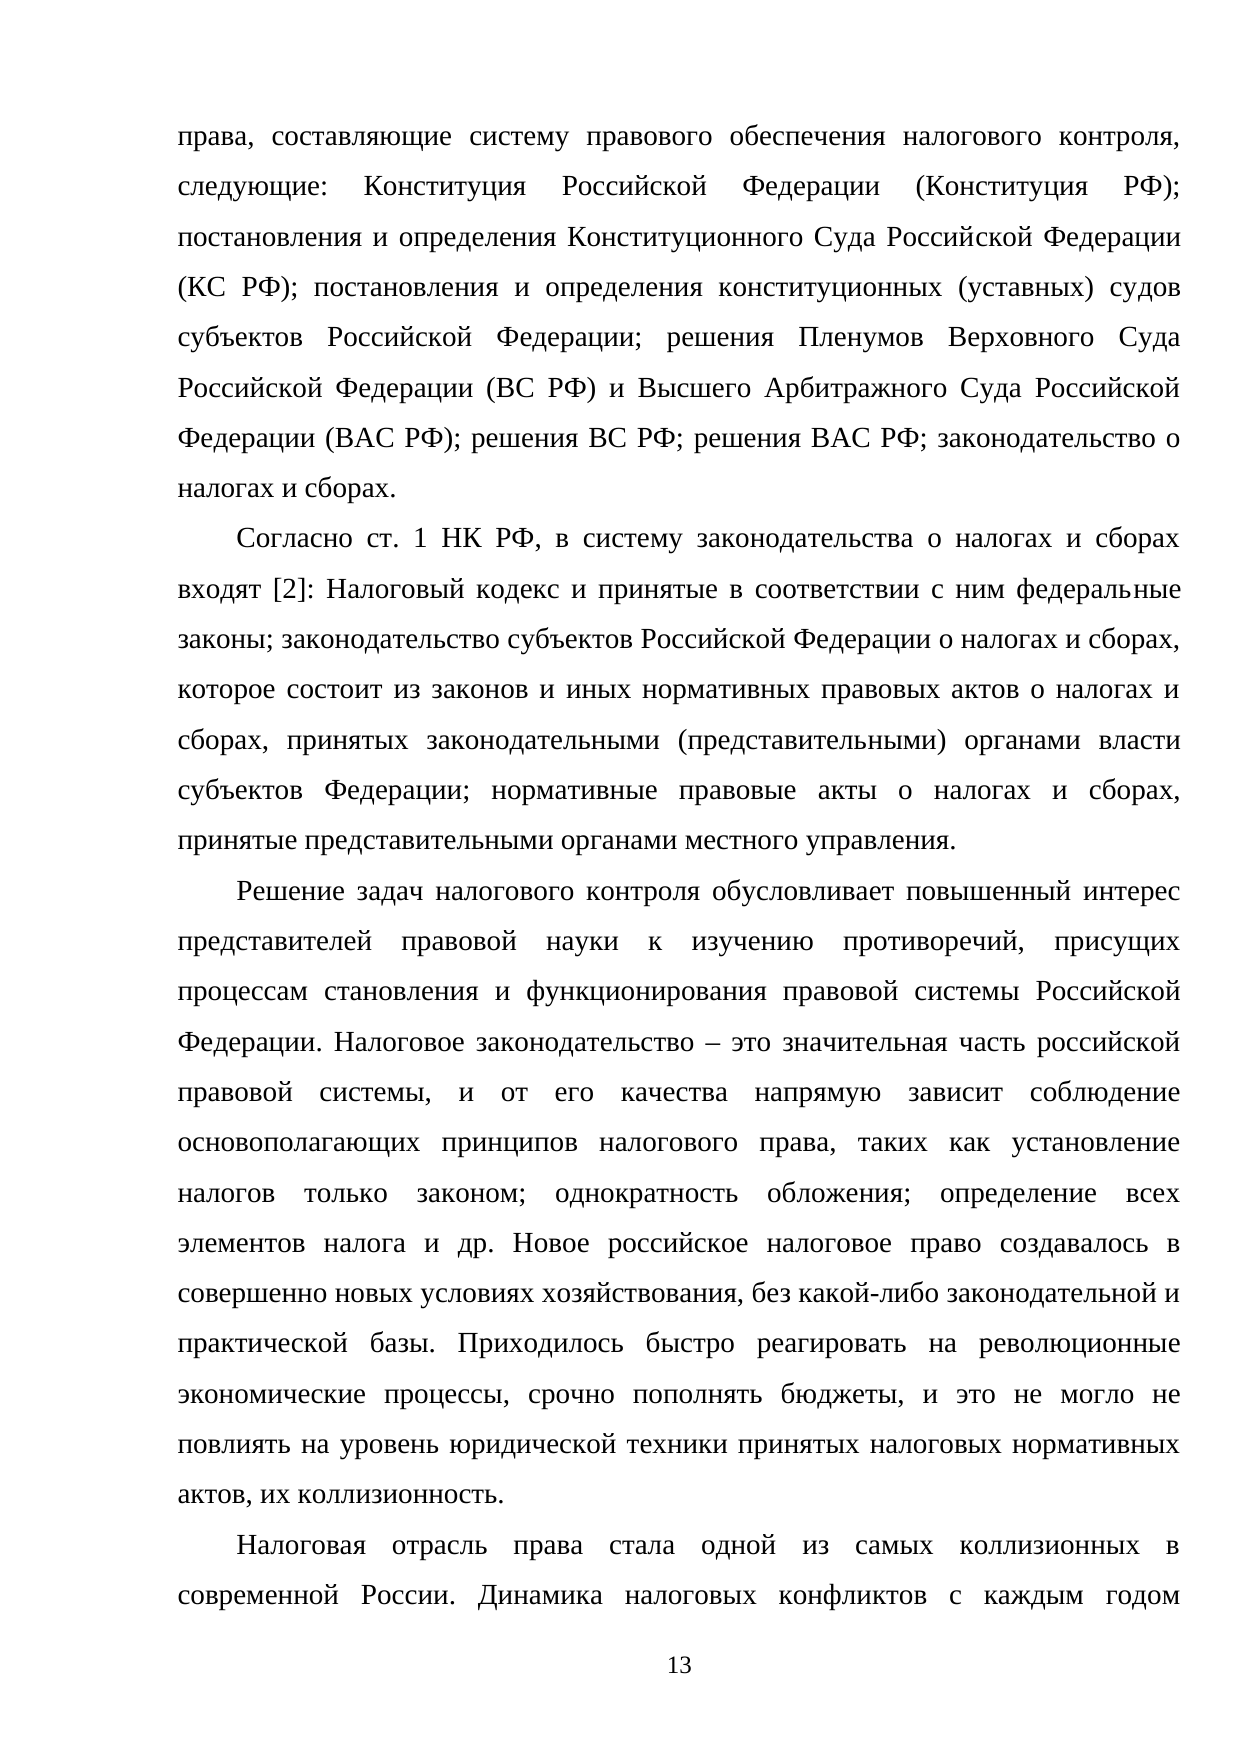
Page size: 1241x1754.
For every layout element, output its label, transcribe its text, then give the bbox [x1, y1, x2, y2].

text Согласно ст. 1 НК РФ, в систему законодательства о налогах и сборах входят [2]: Налоговый кодекс и принятые в соответствии с ним федеральные законы; законодательство субъектов Российской Федерации о налогах и сборах, которое состоит из законов и иных нормативных правовых актов о налогах и сборах, принятых законодательными (представительными) органами власти субъектов Федерации; нормативные правовые акты о налогах и сборах, принятые представительными органами местного управления. [177, 521, 1181, 856]
text Решение задач налогового контроля обусловливает повышенный интерес представителей правовой науки к изучению противоречий, присущих процессам становления и функционирования правовой системы Российской Федерации. Налоговое законодательство – это значительная часть российской правовой системы, и от его качества напрямую зависит соблюдение основополагающих принципов налогового права, таких как установление налогов только законом; однократность обложения; определение всех элементов налога и др. Новое российское налоговое право создавалось в совершенно новых условиях хозяйствования, без какой-либо законодательной и практической базы. Приходилось быстро реагировать на революционные экономические процессы, срочно пополнять бюджеты, и это не могло не повлиять на уровень юридической техники принятых налоговых нормативных актов, их коллизионность. [177, 873, 1181, 1510]
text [177, 1527, 1181, 1611]
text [177, 118, 1181, 504]
